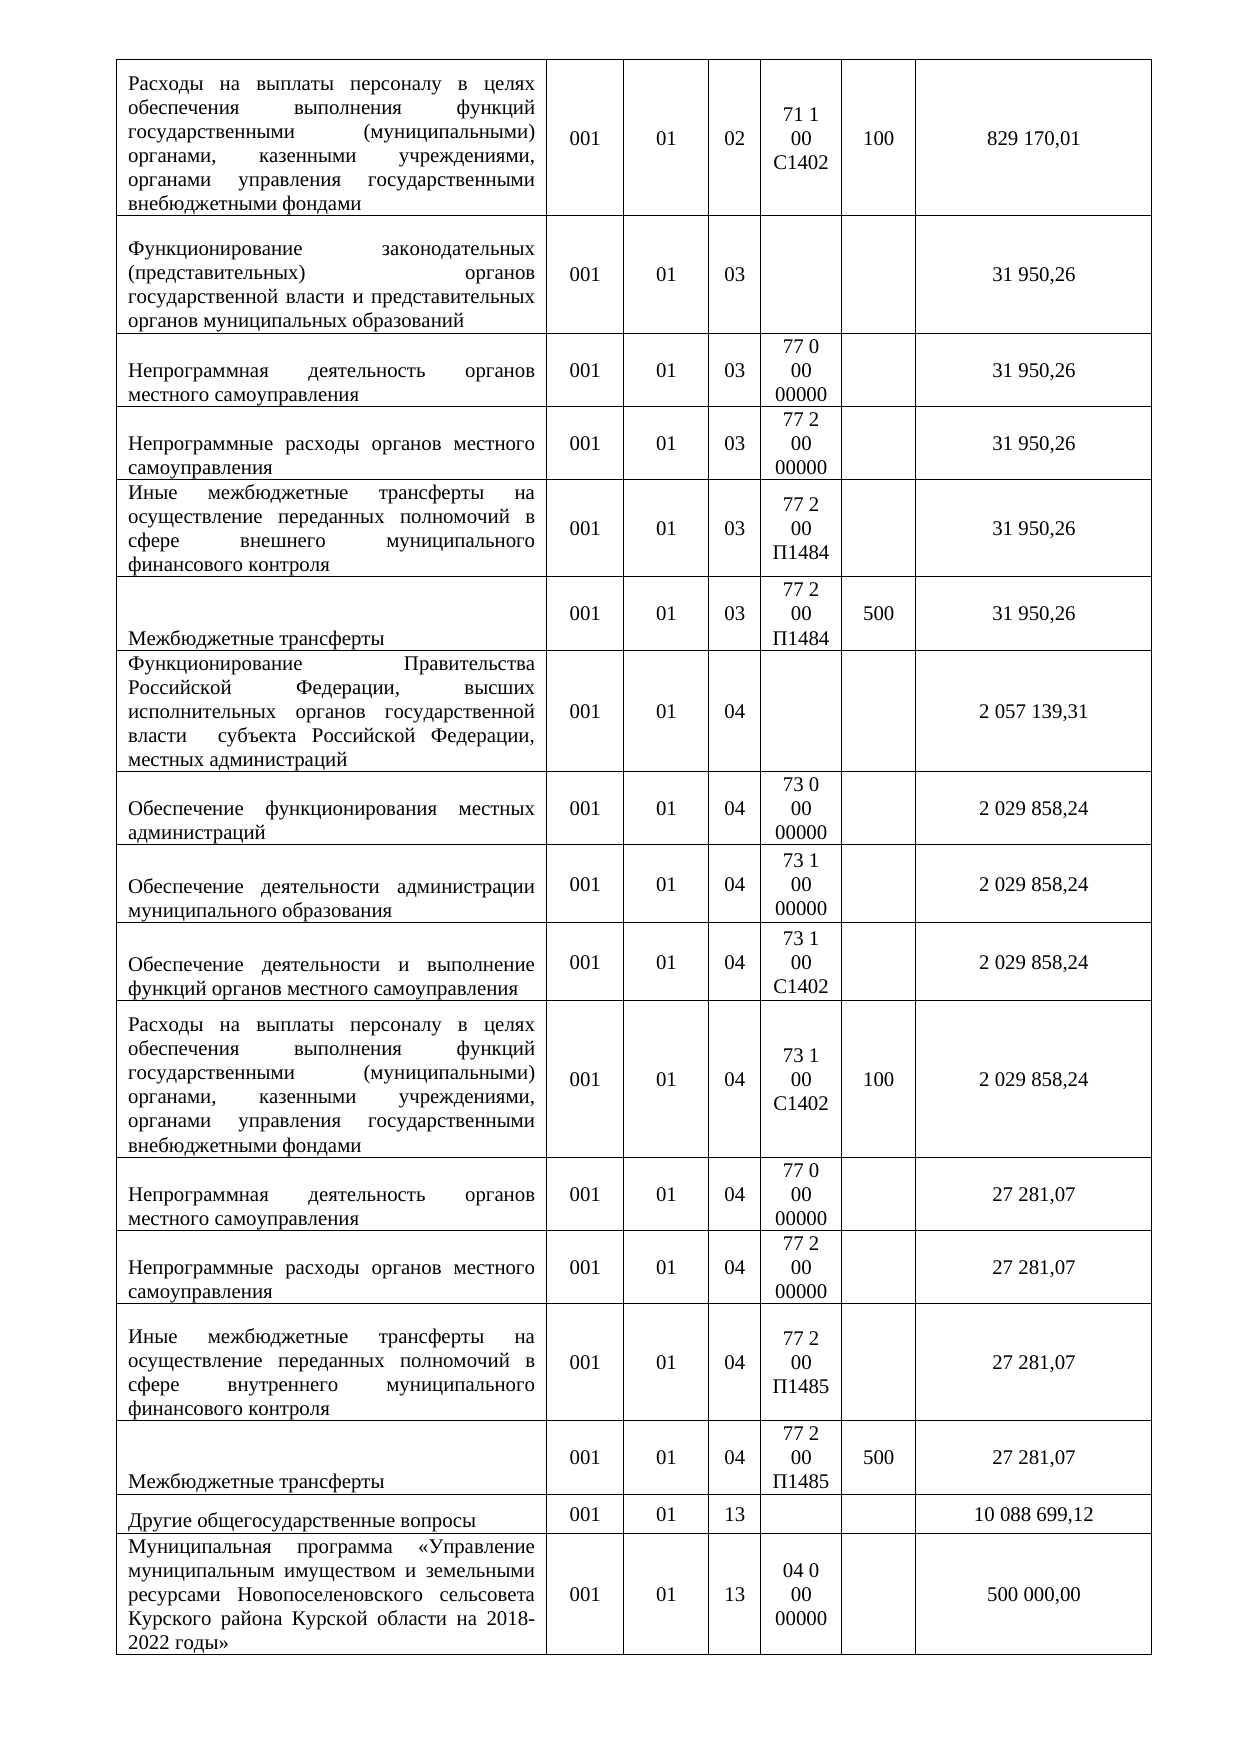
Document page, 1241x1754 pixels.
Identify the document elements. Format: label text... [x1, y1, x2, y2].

table_cell 001 [547, 60, 623, 215]
table_cell 73 0 00 00000 [761, 772, 841, 844]
table_cell 77 0 00 00000 [761, 334, 841, 406]
table_cell 01 [624, 60, 708, 215]
table_cell 01 [624, 1421, 708, 1493]
table_cell 77 0 00 00000 [761, 1158, 841, 1230]
table_cell 001 [547, 480, 623, 576]
table_cell 03 [709, 334, 760, 406]
table_cell 10 088 699,12 [916, 1495, 1151, 1532]
table_cell Функционирование Правительства Российской Федерации, высших исполнительных органов государственной власти субъекта Российской Федерации, местных администраций [117, 651, 546, 771]
table_cell 01 [624, 1495, 708, 1532]
table_cell [761, 1495, 841, 1532]
table_cell [842, 923, 915, 1000]
table_cell 77 2 00 П1485 [761, 1304, 841, 1420]
table_cell 04 [709, 845, 760, 922]
table_cell 04 [709, 772, 760, 844]
table_cell 001 [547, 334, 623, 406]
table_cell 500 [842, 1421, 915, 1493]
table_cell [842, 407, 915, 479]
table_cell 2 029 858,24 [916, 772, 1151, 844]
table_cell 001 [547, 1495, 623, 1532]
table_cell 01 [624, 772, 708, 844]
table_cell 77 2 00 П1484 [761, 577, 841, 649]
table_cell 2 029 858,24 [916, 845, 1151, 922]
table_cell 31 950,26 [916, 334, 1151, 406]
table_cell 01 [624, 407, 708, 479]
table_cell 27 281,07 [916, 1231, 1151, 1303]
table_cell 500 [842, 577, 915, 649]
table_cell 2 057 139,31 [916, 651, 1151, 771]
table_cell 001 [547, 1001, 623, 1157]
table_cell Обеспечение деятельности и выполнение функций органов местного самоуправления [117, 923, 546, 1000]
table_cell 73 1 00 С1402 [761, 923, 841, 1000]
table_cell 27 281,07 [916, 1304, 1151, 1420]
table_cell Обеспечение функционирования местных администраций [117, 772, 546, 844]
table_cell 2 029 858,24 [916, 1001, 1151, 1157]
table_cell Межбюджетные трансферты [117, 1421, 546, 1493]
table_cell [761, 216, 841, 332]
table_cell 31 950,26 [916, 480, 1151, 576]
table_cell 001 [547, 772, 623, 844]
table_cell 100 [842, 60, 915, 215]
table_cell 01 [624, 845, 708, 922]
table_cell 829 170,01 [916, 60, 1151, 215]
table_cell Непрограммные расходы органов местного самоуправления [117, 407, 546, 479]
table_cell 13 [709, 1534, 760, 1654]
table_cell Непрограммная деятельность органов местного самоуправления [117, 334, 546, 406]
table_cell Расходы на выплаты персоналу в целях обеспечения выполнения функций государственными (муниципальными) органами, казенными учреждениями, органами управления государственными внебюджетными фондами [117, 60, 546, 215]
table_cell 04 [709, 1001, 760, 1157]
table_cell 001 [547, 1158, 623, 1230]
table_cell [761, 651, 841, 771]
table_cell Иные межбюджетные трансферты на осуществление переданных полномочий в сфере внутреннего муниципального финансового контроля [117, 1304, 546, 1420]
table_cell Функционирование законодательных (представительных) органов государственной власти и представительных органов муниципальных образований [117, 216, 546, 332]
table_cell 71 1 00 С1402 [761, 60, 841, 215]
table_cell 27 281,07 [916, 1158, 1151, 1230]
table_cell 04 [709, 1421, 760, 1493]
table_cell 73 1 00 00000 [761, 845, 841, 922]
table_cell 31 950,26 [916, 407, 1151, 479]
table_cell 04 [709, 1158, 760, 1230]
table_cell 77 2 00 П1485 [761, 1421, 841, 1493]
table_cell 01 [624, 923, 708, 1000]
table_cell 001 [547, 577, 623, 649]
table_cell Расходы на выплаты персоналу в целях обеспечения выполнения функций государственными (муниципальными) органами, казенными учреждениями, органами управления государственными внебюджетными фондами [117, 1001, 546, 1157]
table_cell 001 [547, 216, 623, 332]
table_cell Муниципальная программа «Управление муниципальным имуществом и земельными ресурсами Новопоселеновского сельсовета Курского района Курской области на 2018-2022 годы» [117, 1534, 546, 1654]
table_cell [842, 772, 915, 844]
table_cell 03 [709, 480, 760, 576]
table_cell 001 [547, 1534, 623, 1654]
table_cell 01 [624, 1158, 708, 1230]
table_cell Непрограммные расходы органов местного самоуправления [117, 1231, 546, 1303]
table_cell [842, 1495, 915, 1532]
table_cell 001 [547, 845, 623, 922]
table_cell 100 [842, 1001, 915, 1157]
table_cell 2 029 858,24 [916, 923, 1151, 1000]
table_cell 01 [624, 1231, 708, 1303]
table_cell 77 2 00 00000 [761, 407, 841, 479]
table_cell 01 [624, 480, 708, 576]
table_cell Иные межбюджетные трансферты на осуществление переданных полномочий в сфере внешнего муниципального финансового контроля [117, 480, 546, 576]
table_cell 77 2 00 П1484 [761, 480, 841, 576]
table_cell 04 [709, 651, 760, 771]
table_cell 001 [547, 1304, 623, 1420]
table_cell [842, 334, 915, 406]
table_cell Другие общегосударственные вопросы [117, 1495, 546, 1532]
table_cell 001 [547, 923, 623, 1000]
table_cell 500 000,00 [916, 1534, 1151, 1654]
table_cell 04 0 00 00000 [761, 1534, 841, 1654]
table_cell 04 [709, 1304, 760, 1420]
table_cell 13 [709, 1495, 760, 1532]
table_cell [842, 1534, 915, 1654]
table_cell 01 [624, 334, 708, 406]
table_cell Обеспечение деятельности администрации муниципального образования [117, 845, 546, 922]
table_cell 27 281,07 [916, 1421, 1151, 1493]
table_cell 01 [624, 1304, 708, 1420]
table_cell 31 950,26 [916, 577, 1151, 649]
table_cell 77 2 00 00000 [761, 1231, 841, 1303]
table_cell 01 [624, 651, 708, 771]
table_cell 03 [709, 577, 760, 649]
table_cell Непрограммная деятельность органов местного самоуправления [117, 1158, 546, 1230]
table_cell 03 [709, 216, 760, 332]
table_cell [842, 216, 915, 332]
table_cell 73 1 00 С1402 [761, 1001, 841, 1157]
table_cell 001 [547, 651, 623, 771]
table_cell [842, 1304, 915, 1420]
table_cell 03 [709, 407, 760, 479]
table_cell [842, 845, 915, 922]
table_cell [842, 651, 915, 771]
table_cell Межбюджетные трансферты [117, 577, 546, 649]
table_cell 01 [624, 1534, 708, 1654]
table_cell [842, 1158, 915, 1230]
table_cell 001 [547, 1421, 623, 1493]
table_cell 02 [709, 60, 760, 215]
table_cell 31 950,26 [916, 216, 1151, 332]
table_cell [842, 1231, 915, 1303]
table_cell 001 [547, 1231, 623, 1303]
table_cell 04 [709, 923, 760, 1000]
table_cell 01 [624, 577, 708, 649]
table_cell 01 [624, 216, 708, 332]
table_cell 001 [547, 407, 623, 479]
table_cell [842, 480, 915, 576]
table_cell 04 [709, 1231, 760, 1303]
table_cell 01 [624, 1001, 708, 1157]
